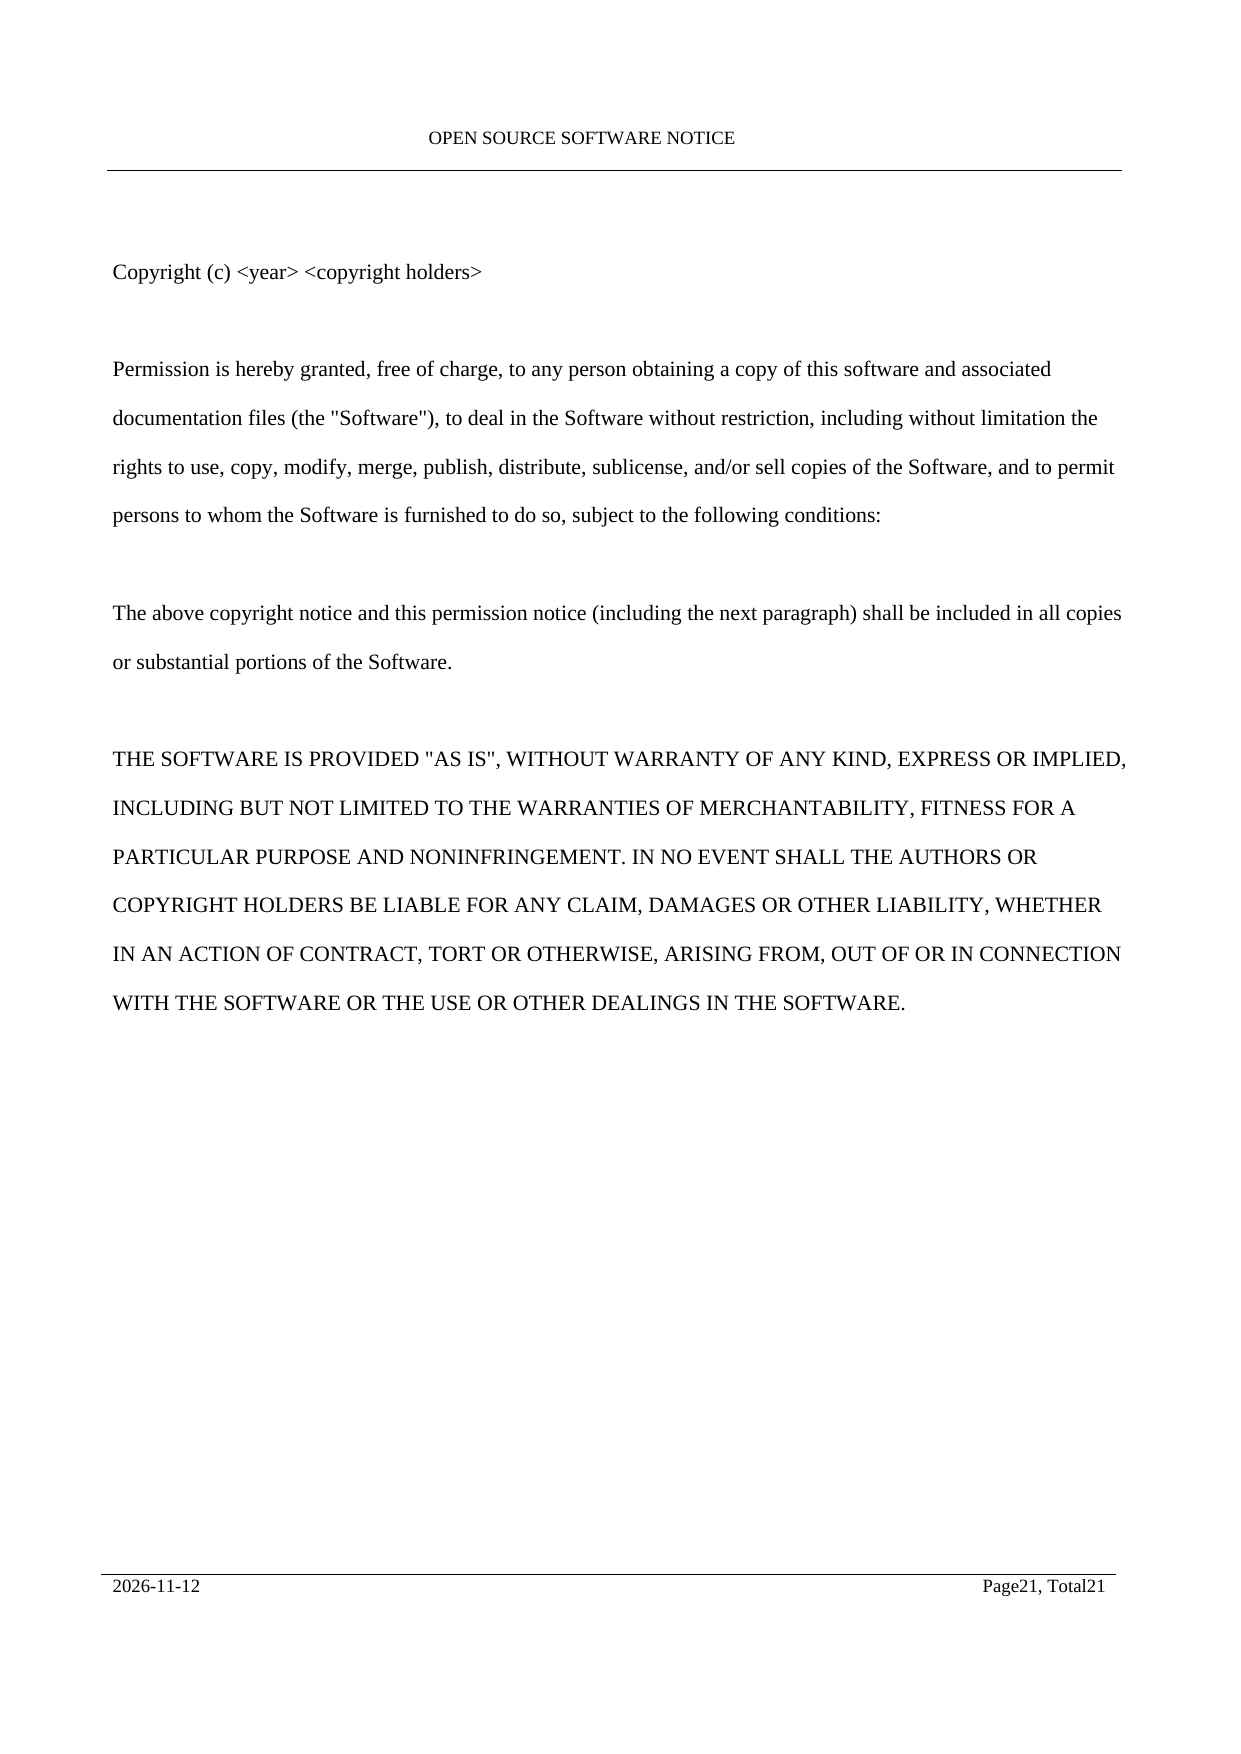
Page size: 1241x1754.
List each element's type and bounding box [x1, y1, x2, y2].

text [112, 206, 1128, 1019]
